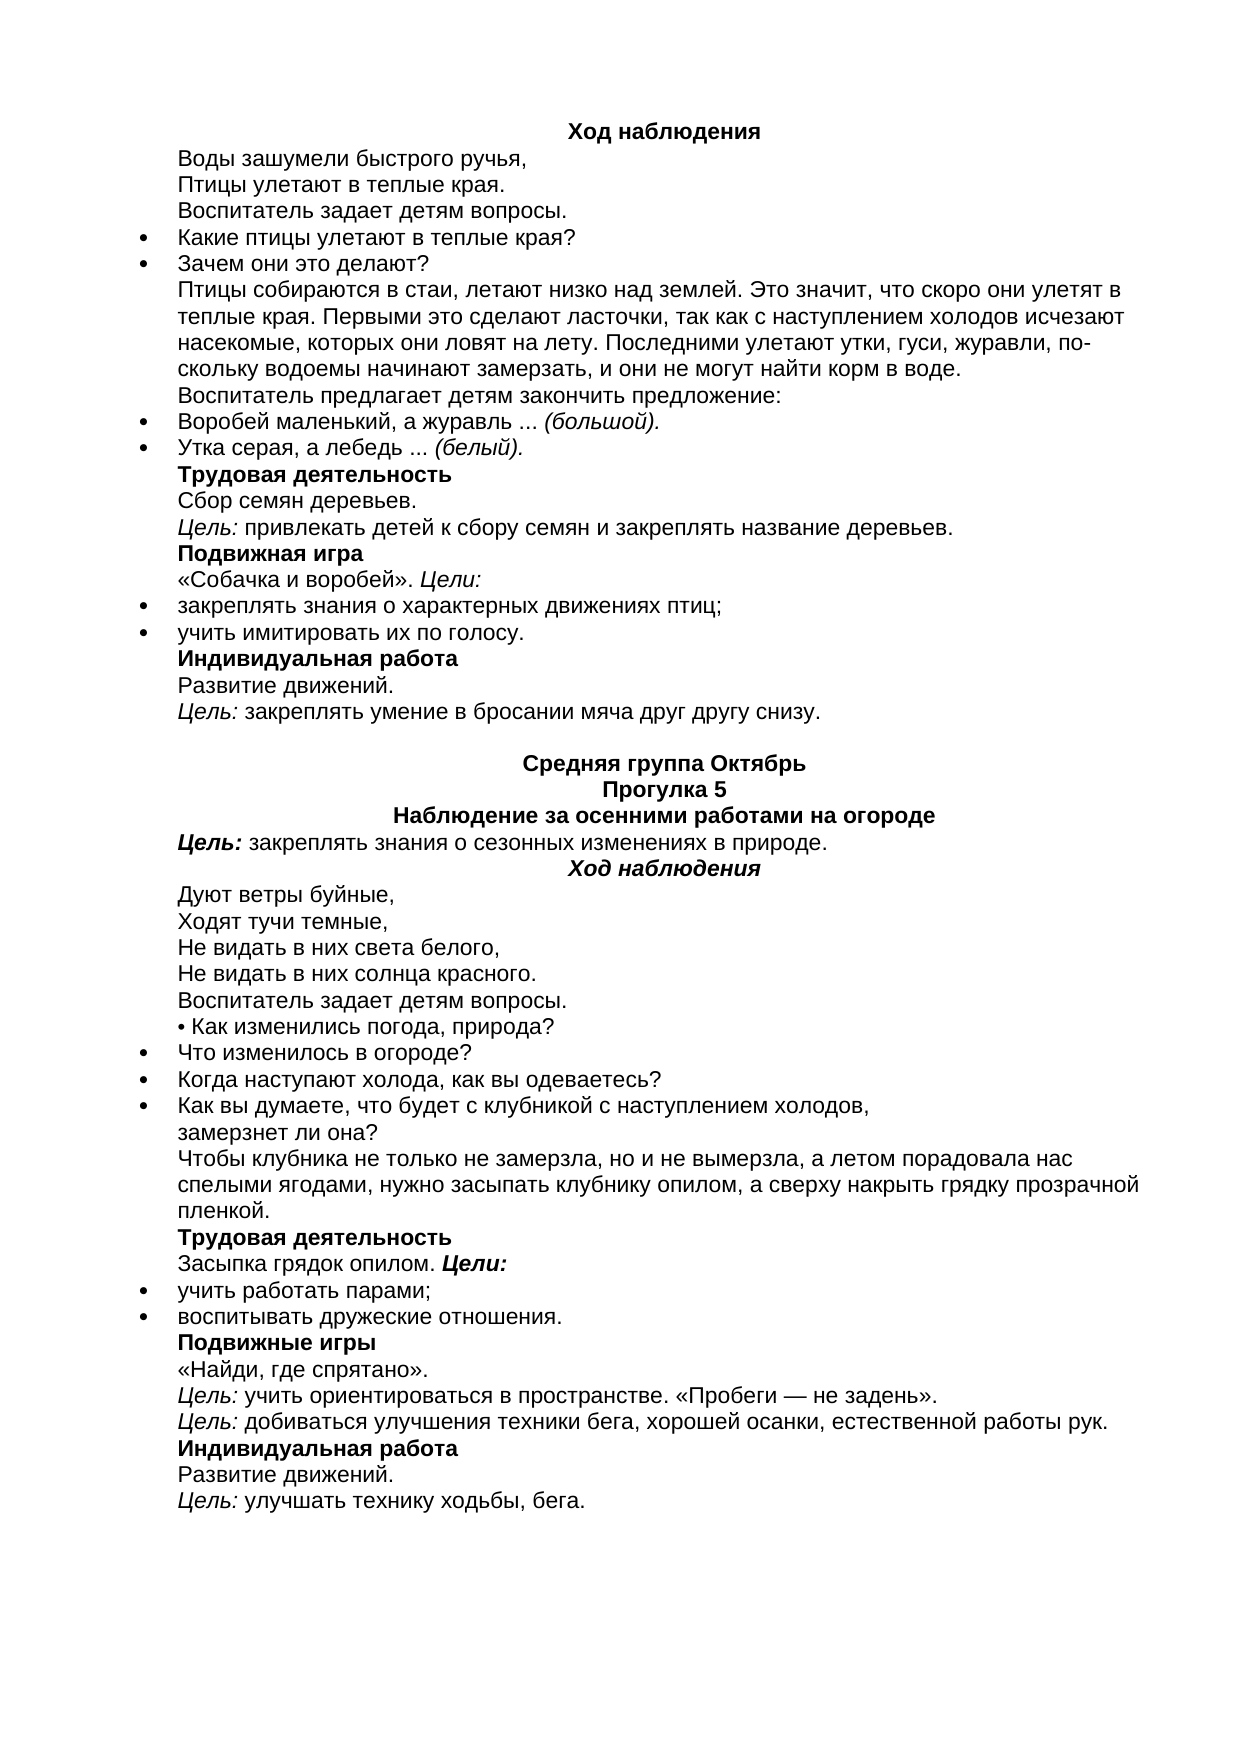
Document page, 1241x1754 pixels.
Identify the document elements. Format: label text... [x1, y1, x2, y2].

list Когда наступают холода, как вы одеваетесь? [140, 1066, 1152, 1092]
text Цель: привлекать детей к сбору семян и закреплять название деревьев. [177, 513, 1152, 540]
list Воробей маленький, а журавль ... (большой). [140, 408, 1152, 434]
text Подвижная игра [177, 540, 1152, 566]
text Воспитатель задает детям вопросы. [177, 197, 1152, 223]
list закреплять знания о характерных движениях птиц; [140, 592, 1152, 619]
list воспитывать дружеские отношения. [140, 1303, 1152, 1329]
text Засыпка грядок опилом. Цели: [177, 1250, 1152, 1277]
text Наблюдение за осенними работами на огороде [177, 802, 1152, 828]
text Цель: добиваться улучшения техники бега, хорошей осанки, естественной работы рук. [177, 1408, 1152, 1435]
text Цель: закреплять умение в бросании мяча друг другу снизу. [177, 698, 1152, 724]
text Ходят тучи темные, [177, 908, 1152, 934]
text Цель: улучшать технику ходьбы, бега. [177, 1487, 1152, 1514]
text Трудовая деятельность [177, 1224, 1152, 1250]
text Птицы улетают в теплые края. [177, 171, 1152, 197]
text Развитие движений. [177, 672, 1152, 698]
text «Собачка и воробей». Цели: [177, 566, 1152, 592]
list Что изменилось в огороде? [140, 1039, 1152, 1066]
text Трудовая деятельность [177, 461, 1152, 487]
text Не видать в них света белого, [177, 934, 1152, 960]
list учить имитировать их по голосу. [140, 619, 1152, 645]
text Ход наблюдения [177, 855, 1152, 881]
list Как вы думаете, что будет с клубникой с наступлением холодов, замерзнет ли она? [140, 1092, 1152, 1145]
text Воспитатель задает детям вопросы. [177, 987, 1152, 1013]
text Средняя группа Октябрь [177, 749, 1152, 776]
text «Найди, где спрятано». [177, 1356, 1152, 1382]
list Зачем они это делают? [140, 250, 1152, 276]
text Воды зашумели быстрого ручья, [177, 144, 1152, 171]
text Не видать в них солнца красного. [177, 960, 1152, 987]
text Цель: учить ориентироваться в пространстве. «Пробеги — не задень». [177, 1382, 1152, 1408]
text Цель: закреплять знания о сезонных изменениях в природе. [177, 828, 1152, 855]
text Воспитатель предлагает детям закончить предложение: [177, 382, 1152, 408]
text Чтобы клубника не только не замерзла, но и не вымерзла, а летом порадовала нас спелыми ягодами, нужно засыпать клубнику опилом, а сверху накрыть грядку прозрачной пленкой. [177, 1145, 1152, 1224]
text Прогулка 5 [177, 776, 1152, 802]
text Сбор семян деревьев. [177, 487, 1152, 513]
text Дуют ветры буйные, [177, 881, 1152, 908]
text Индивидуальная работа [177, 1435, 1152, 1461]
text Птицы собираются в стаи, летают низко над землей. Это значит, что скоро они улетят в теплые края. Первыми это сделают ласточки, так как с наступлением холодов исчезают насекомые, которых они ловят на лету. Последними улетают утки, гуси, журавли, поскольку водоемы начинают замерзать, и они не могут найти корм в воде. [177, 276, 1152, 382]
text Развитие движений. [177, 1461, 1152, 1487]
text Индивидуальная работа [177, 645, 1152, 672]
list Какие птицы улетают в теплые края? [140, 223, 1152, 250]
text • Как изменились погода, природа? [177, 1013, 1152, 1039]
text Подвижные игры [177, 1329, 1152, 1356]
text Ход наблюдения [177, 118, 1152, 144]
list учить работать парами; [140, 1277, 1152, 1303]
list Утка серая, а лебедь ... (белый). [140, 434, 1152, 461]
